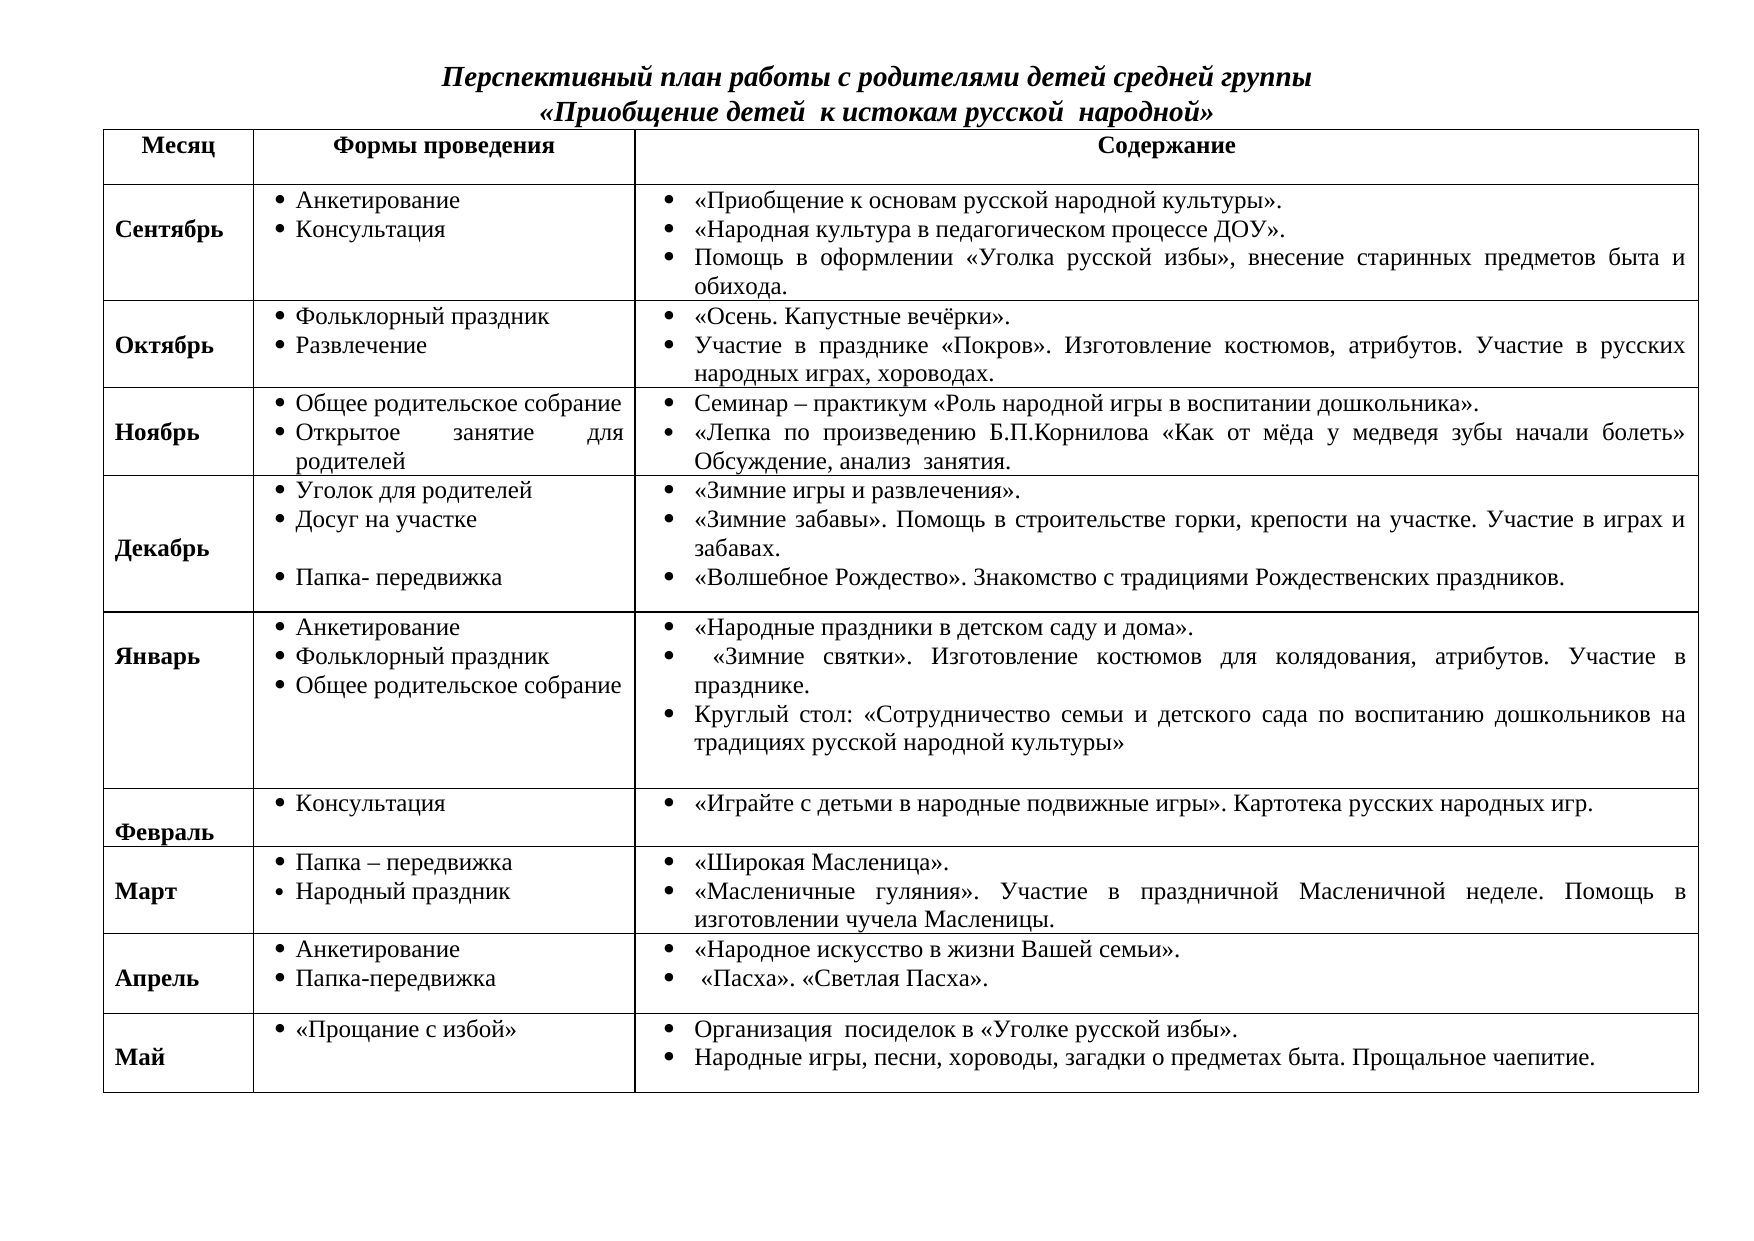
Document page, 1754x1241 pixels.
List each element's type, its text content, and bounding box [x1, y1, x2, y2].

table_cell Фольклорный праздник Развлечение [254, 301, 634, 387]
table_header Содержание [636, 130, 1698, 184]
table_header Формы проведения [254, 130, 634, 184]
table_cell «Народное искусство в жизни Вашей семьи». «Пасха». «Светлая Пасха». [636, 934, 1698, 1013]
table_cell Апрель [104, 934, 253, 1013]
table_cell «Широкая Масленица». «Масленичные гуляния». Участие в праздничной Масленичной неделе. Помощь в изготовлении чучела Масленицы. [636, 847, 1698, 933]
table_cell Анкетирование Фольклорный праздник Общее родительское собрание [254, 613, 634, 787]
table_cell Ноябрь [104, 388, 253, 474]
table_cell Консультация [254, 789, 634, 846]
table_cell Январь [104, 613, 253, 787]
table_cell Уголок для родителей Досуг на участке Папка- передвижка [254, 476, 634, 611]
table_cell Март [104, 847, 253, 933]
table_cell Октябрь [104, 301, 253, 387]
table_cell Февраль [104, 789, 253, 846]
table_cell «Народные праздники в детском саду и дома». «Зимние святки». Изготовление костюмов для колядования, атрибутов. Участие в празднике. Круглый стол: «Сотрудничество семьи и детского сада по воспитанию дошкольников на традициях русской народной культуры» [636, 613, 1698, 787]
table_cell Сентябрь [104, 185, 253, 300]
table_cell Общее родительское собрание Открытое занятие для родителей [254, 388, 634, 474]
table_cell «Играйте с детьми в народные подвижные игры». Картотека русских народных игр. [636, 789, 1698, 846]
table_header Месяц [104, 130, 253, 184]
table_cell Анкетирование Консультация [254, 185, 634, 300]
table_cell «Приобщение к основам русской народной культуры». «Народная культура в педагогическом процессе ДОУ». Помощь в оформлении «Уголка русской избы», внесение старинных предметов быта и обихода. [636, 185, 1698, 300]
text Перспективный план работы с родителями детей средней группы [118, 59, 1636, 92]
table_cell Папка – передвижка Народный праздник [254, 847, 634, 933]
table_cell «Прощание с избой» [254, 1014, 634, 1092]
table_cell «Зимние игры и развлечения». «Зимние забавы». Помощь в строительстве горки, крепости на участке. Участие в играх и забавах. «Волшебное Рождество». Знакомство с традициями Рождественских праздников. [636, 476, 1698, 611]
table_cell Анкетирование Папка-передвижка [254, 934, 634, 1013]
table_cell Май [104, 1014, 253, 1092]
table_cell «Осень. Капустные вечёрки». Участие в празднике «Покров». Изготовление костюмов, атрибутов. Участие в русских народных играх, хороводах. [636, 301, 1698, 387]
table_cell Семинар – практикум «Роль народной игры в воспитании дошкольника». «Лепка по произведению Б.П.Корнилова «Как от мёда у медведя зубы начали болеть» Обсуждение, анализ занятия. [636, 388, 1698, 474]
table_cell Декабрь [104, 476, 253, 611]
table_cell Организация посиделок в «Уголке русской избы». Народные игры, песни, хороводы, загадки о предметах быта. Прощальное чаепитие. [636, 1014, 1698, 1092]
text «Приобщение детей к истокам русской народной» [118, 94, 1636, 128]
